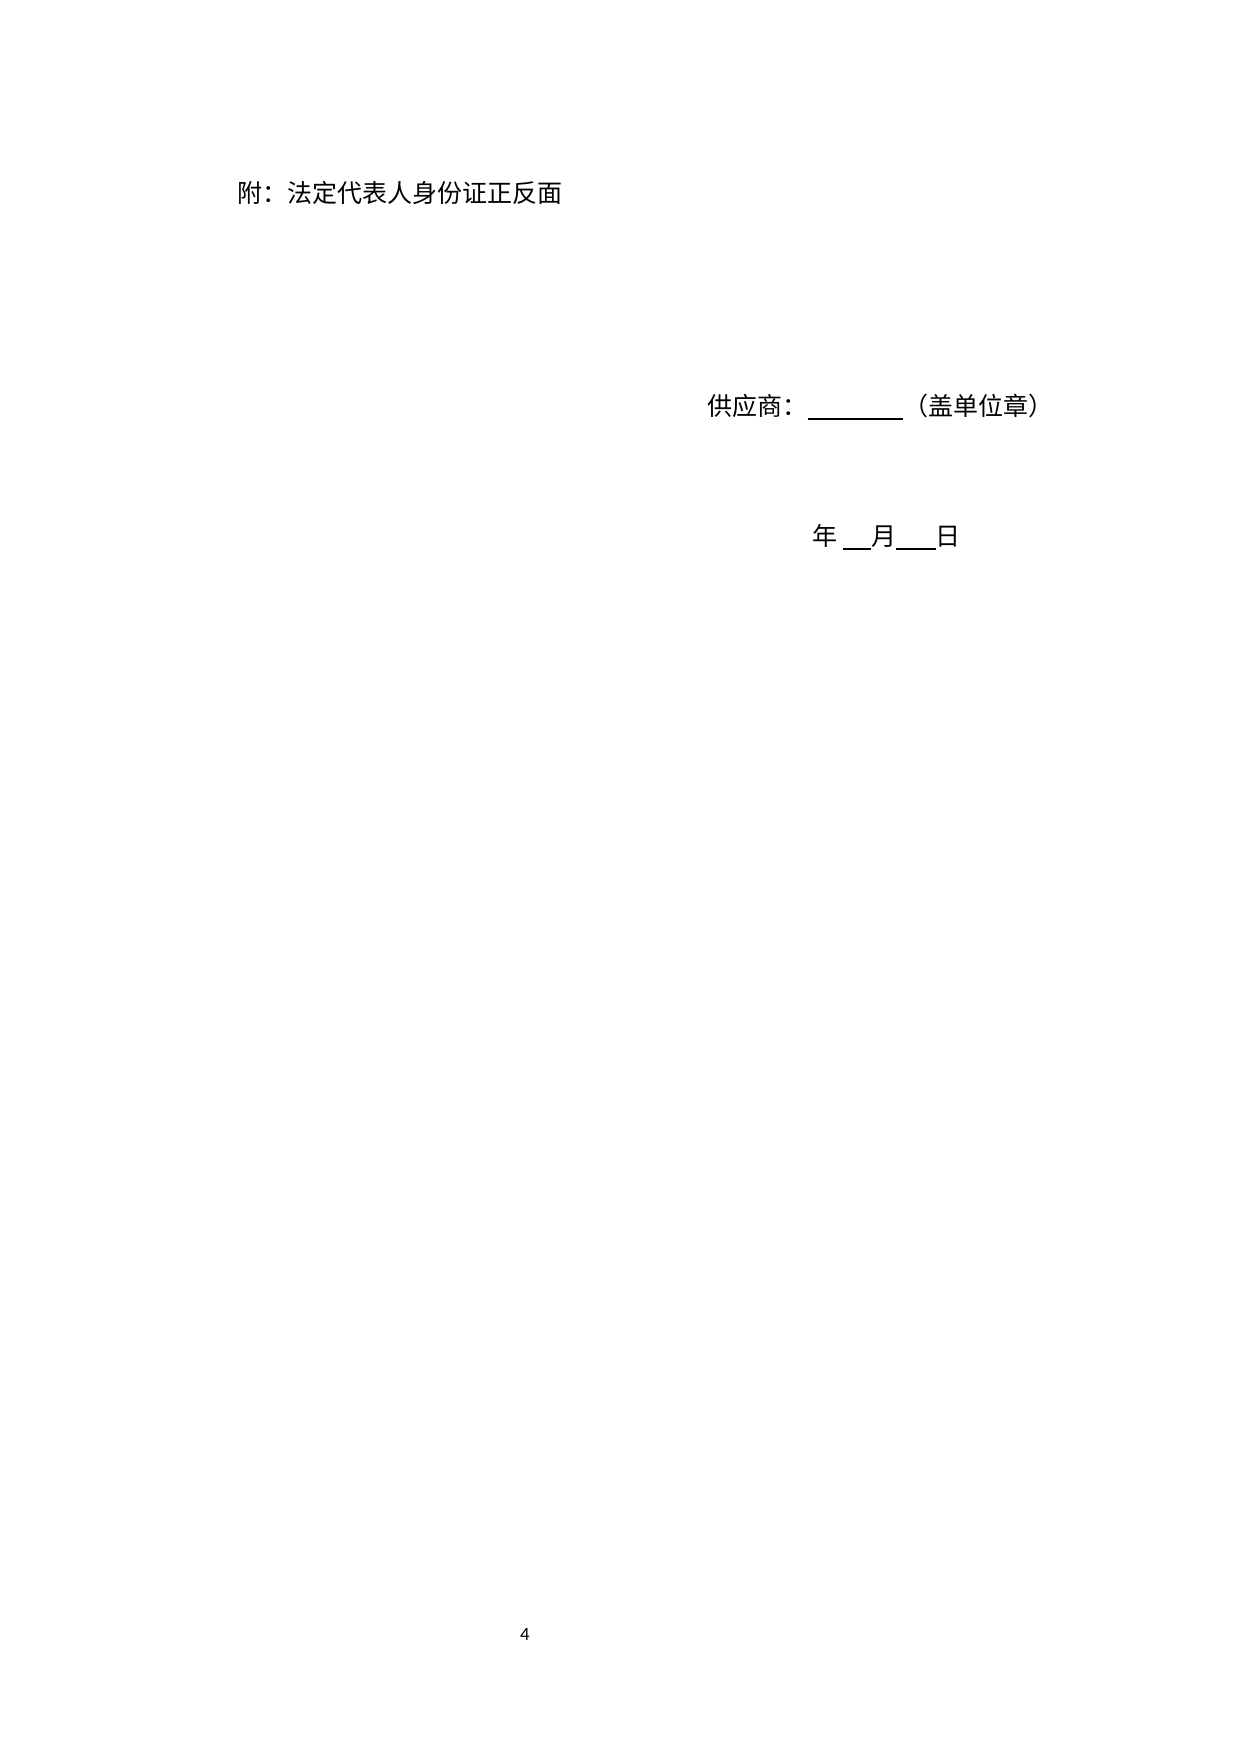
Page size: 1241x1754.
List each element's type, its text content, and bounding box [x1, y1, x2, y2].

text 年 月 日 [187, 502, 1053, 567]
text 附：法定代表人身份证正反面 [187, 159, 1053, 224]
text 供应商： （盖单位章） [187, 372, 1053, 437]
